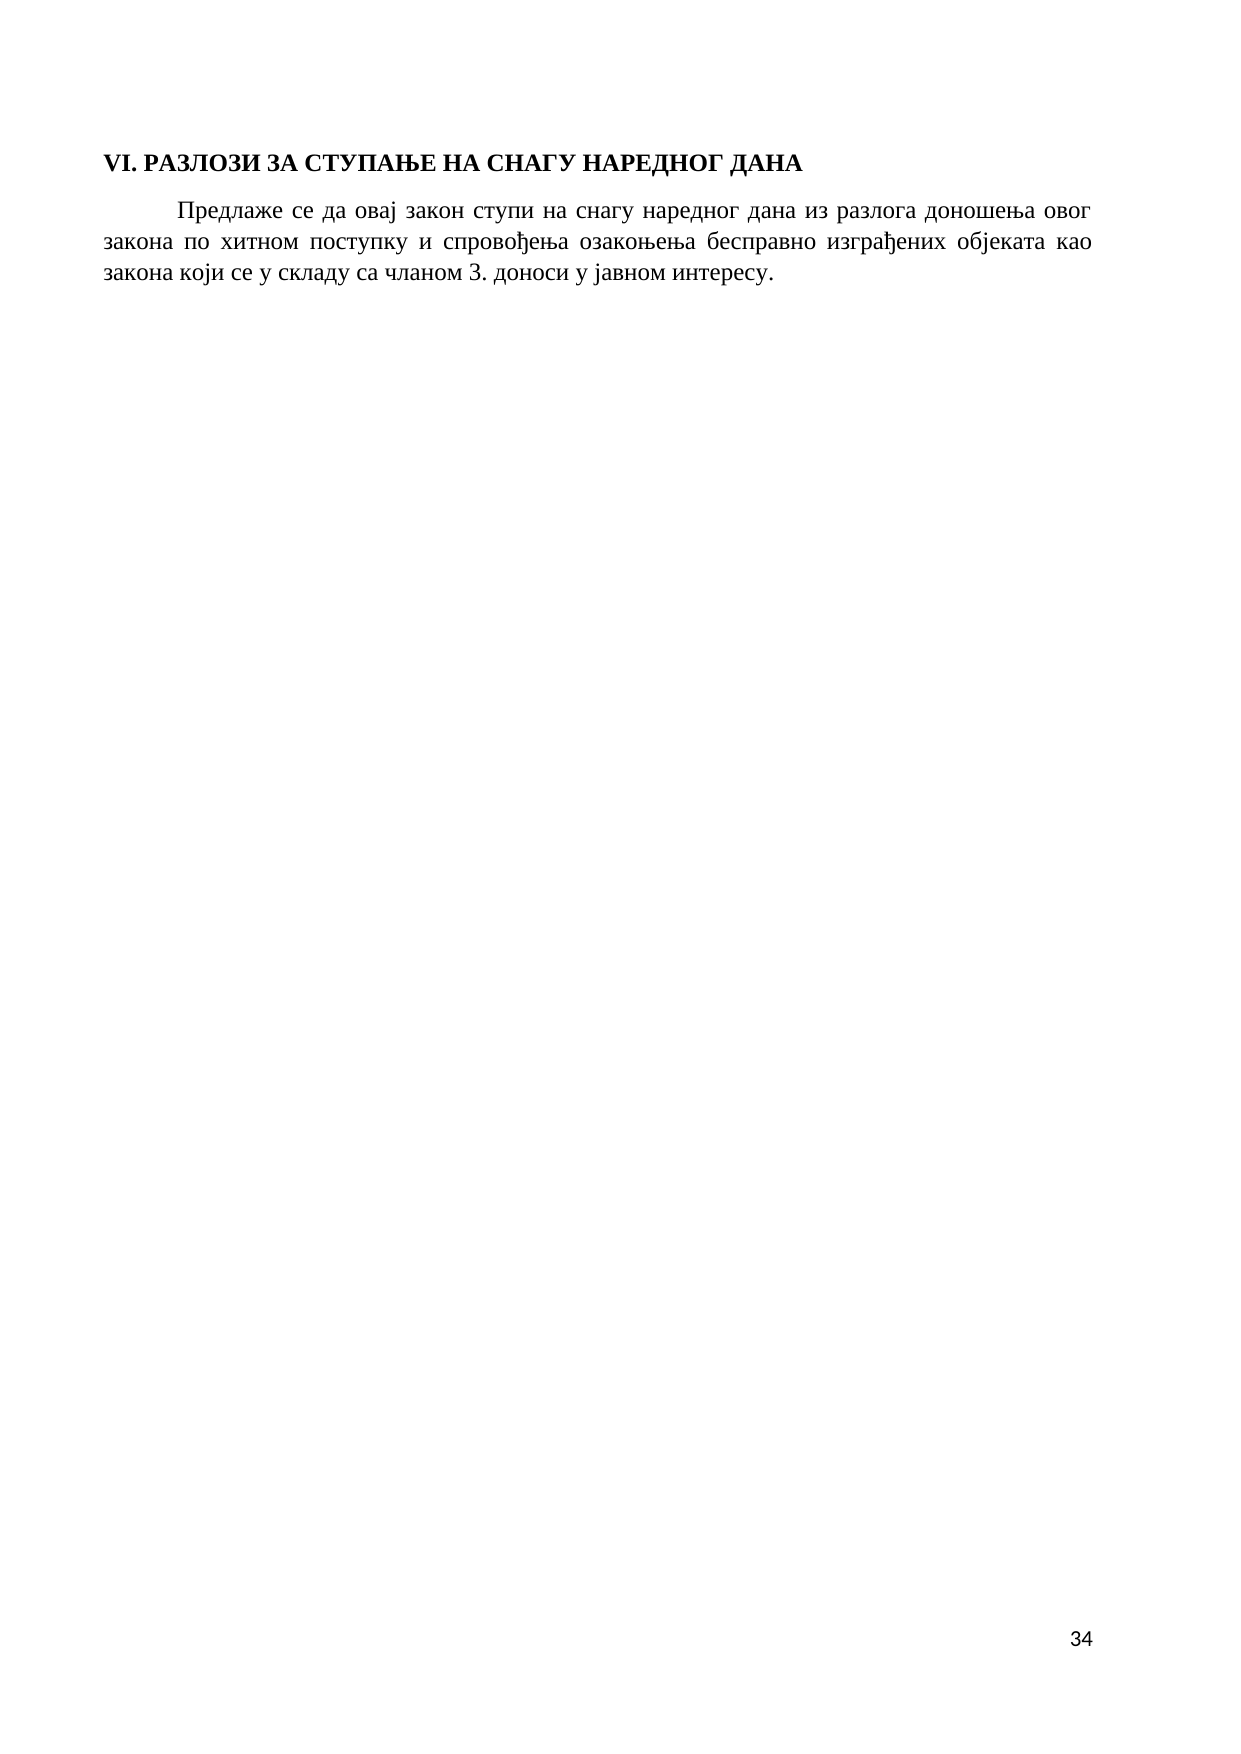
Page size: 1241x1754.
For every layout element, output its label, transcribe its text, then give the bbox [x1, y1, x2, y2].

text Предлаже се да овај закон ступи на снагу наредног дана из разлога доношења овог закона по хитном поступку и спровођења озакоњења бесправно изграђених објеката као закона који се у складу са чланом 3. доноси у јавном интересу. [103, 195, 1093, 286]
text VI. РАЗЛОЗИ ЗА СТУПАЊЕ НА СНАГУ НАРЕДНОГ ДАНА [103, 148, 1093, 176]
